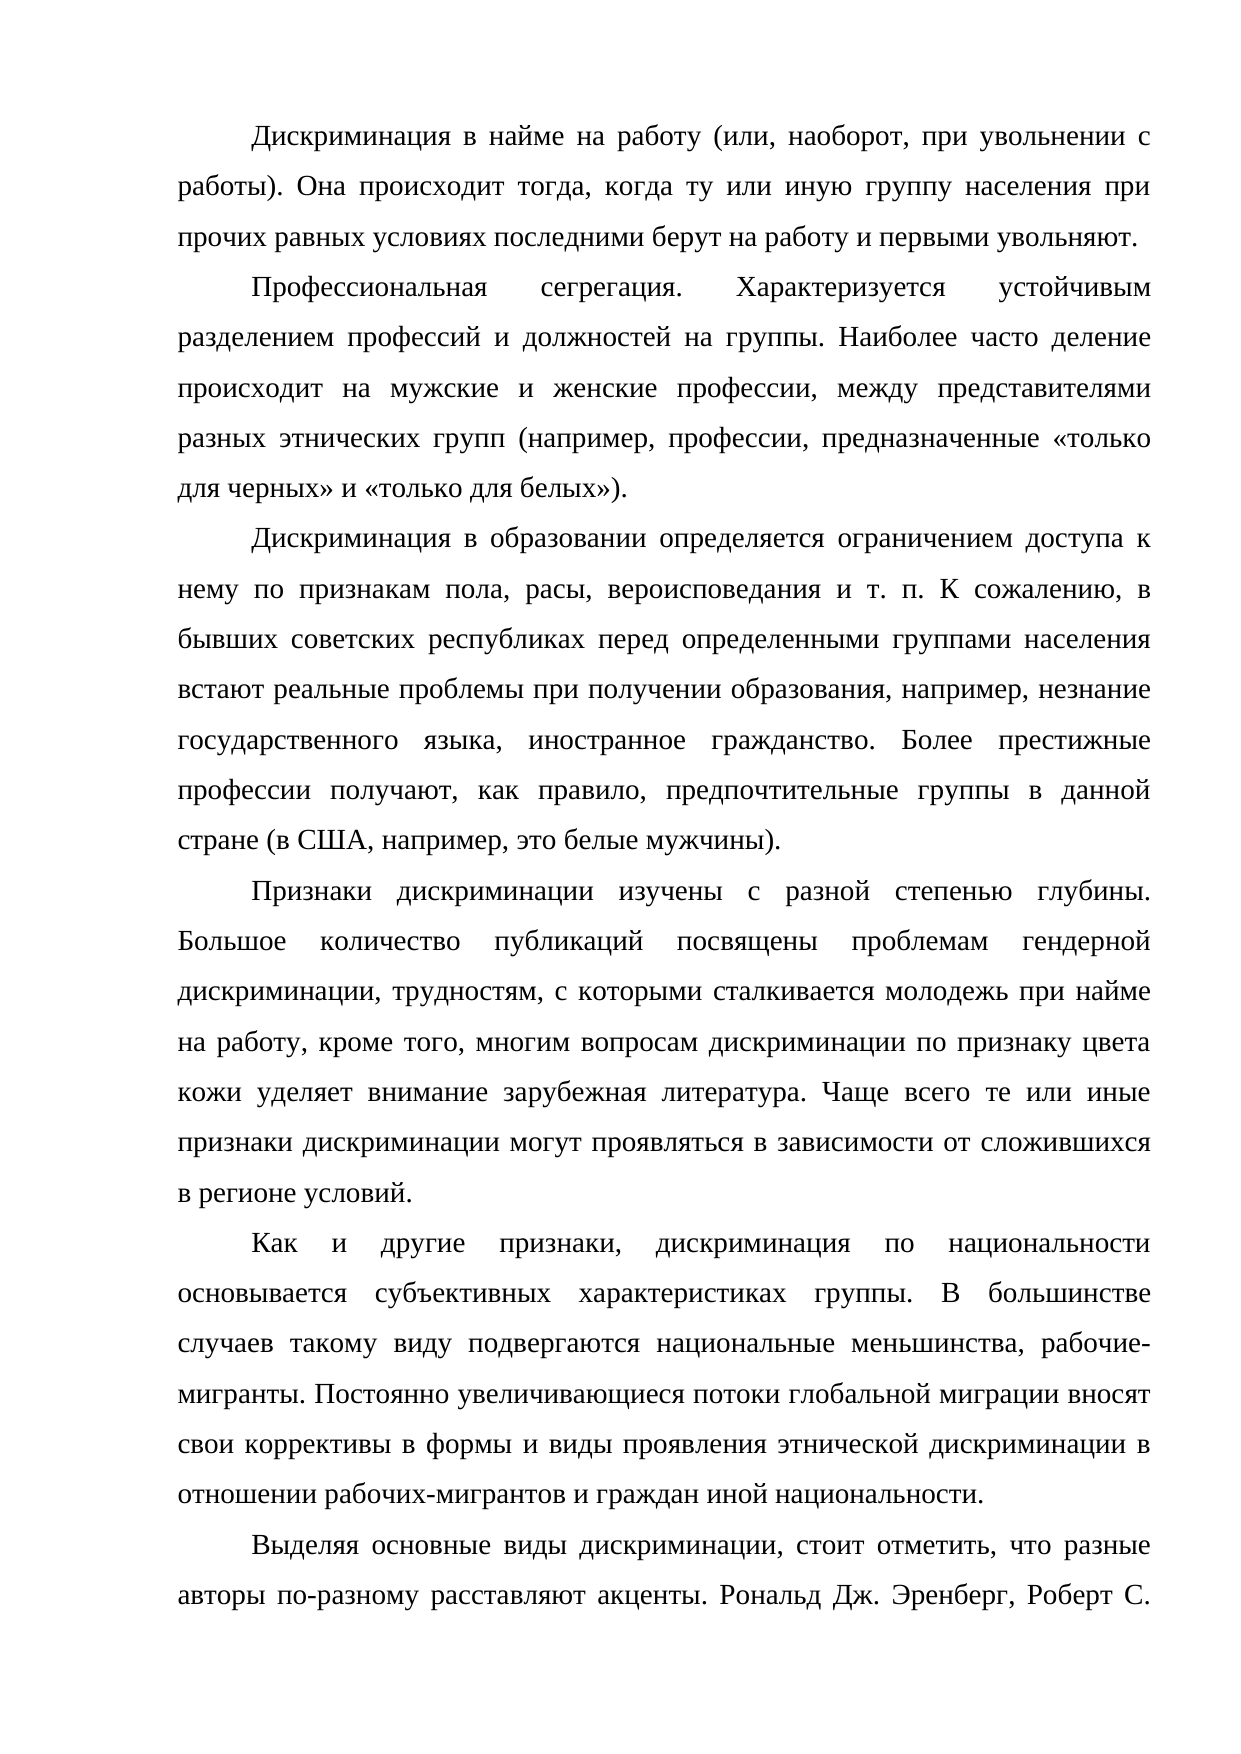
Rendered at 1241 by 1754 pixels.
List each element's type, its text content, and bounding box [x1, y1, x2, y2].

text Как и другие признаки, дискриминация по национальности основывается субъективных характеристиках группы. В большинстве случаев такому виду подвергаются национальные меньшинства, рабочие-мигранты. Постоянно увеличивающиеся потоки глобальной миграции вносят свои коррективы в формы и виды проявления этнической дискриминации в отношении рабочих-мигрантов и граждан иной национальности. [177, 1225, 1152, 1510]
text Дискриминация в найме на работу (или, наоборот, при увольнении с работы). Она происходит тогда, когда ту или иную группу населения при прочих равных условиях последними берут на работу и первыми увольняют. [177, 118, 1152, 252]
text Дискриминация в образовании определяется ограничением доступа к нему по признакам пола, расы, вероисповедания и т. п. К сожалению, в бывших советских республиках перед определенными группами населения встают реальные проблемы при получении образования, например, незнание государственного языка, иностранное гражданство. Более престижные профессии получают, как правило, предпочтительные группы в данной стране (в США, например, это белые мужчины). [177, 521, 1152, 856]
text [177, 1527, 1152, 1611]
text Признаки дискриминации изучены с разной степенью глубины. Большое количество публикаций посвящены проблемам гендерной дискриминации, трудностям, с которыми сталкивается молодежь при найме на работу, кроме того, многим вопросам дискриминации по признаку цвета кожи уделяет внимание зарубежная литература. Чаще всего те или иные признаки дискриминации могут проявляться в зависимости от сложившихся в регионе условий. [177, 873, 1152, 1208]
text Профессиональная сегрегация. Характеризуется устойчивым разделением профессий и должностей на группы. Наиболее часто деление происходит на мужские и женские профессии, между представителями разных этнических групп (например, профессии, предназначенные «только для черных» и «только для белых»). [177, 269, 1152, 504]
